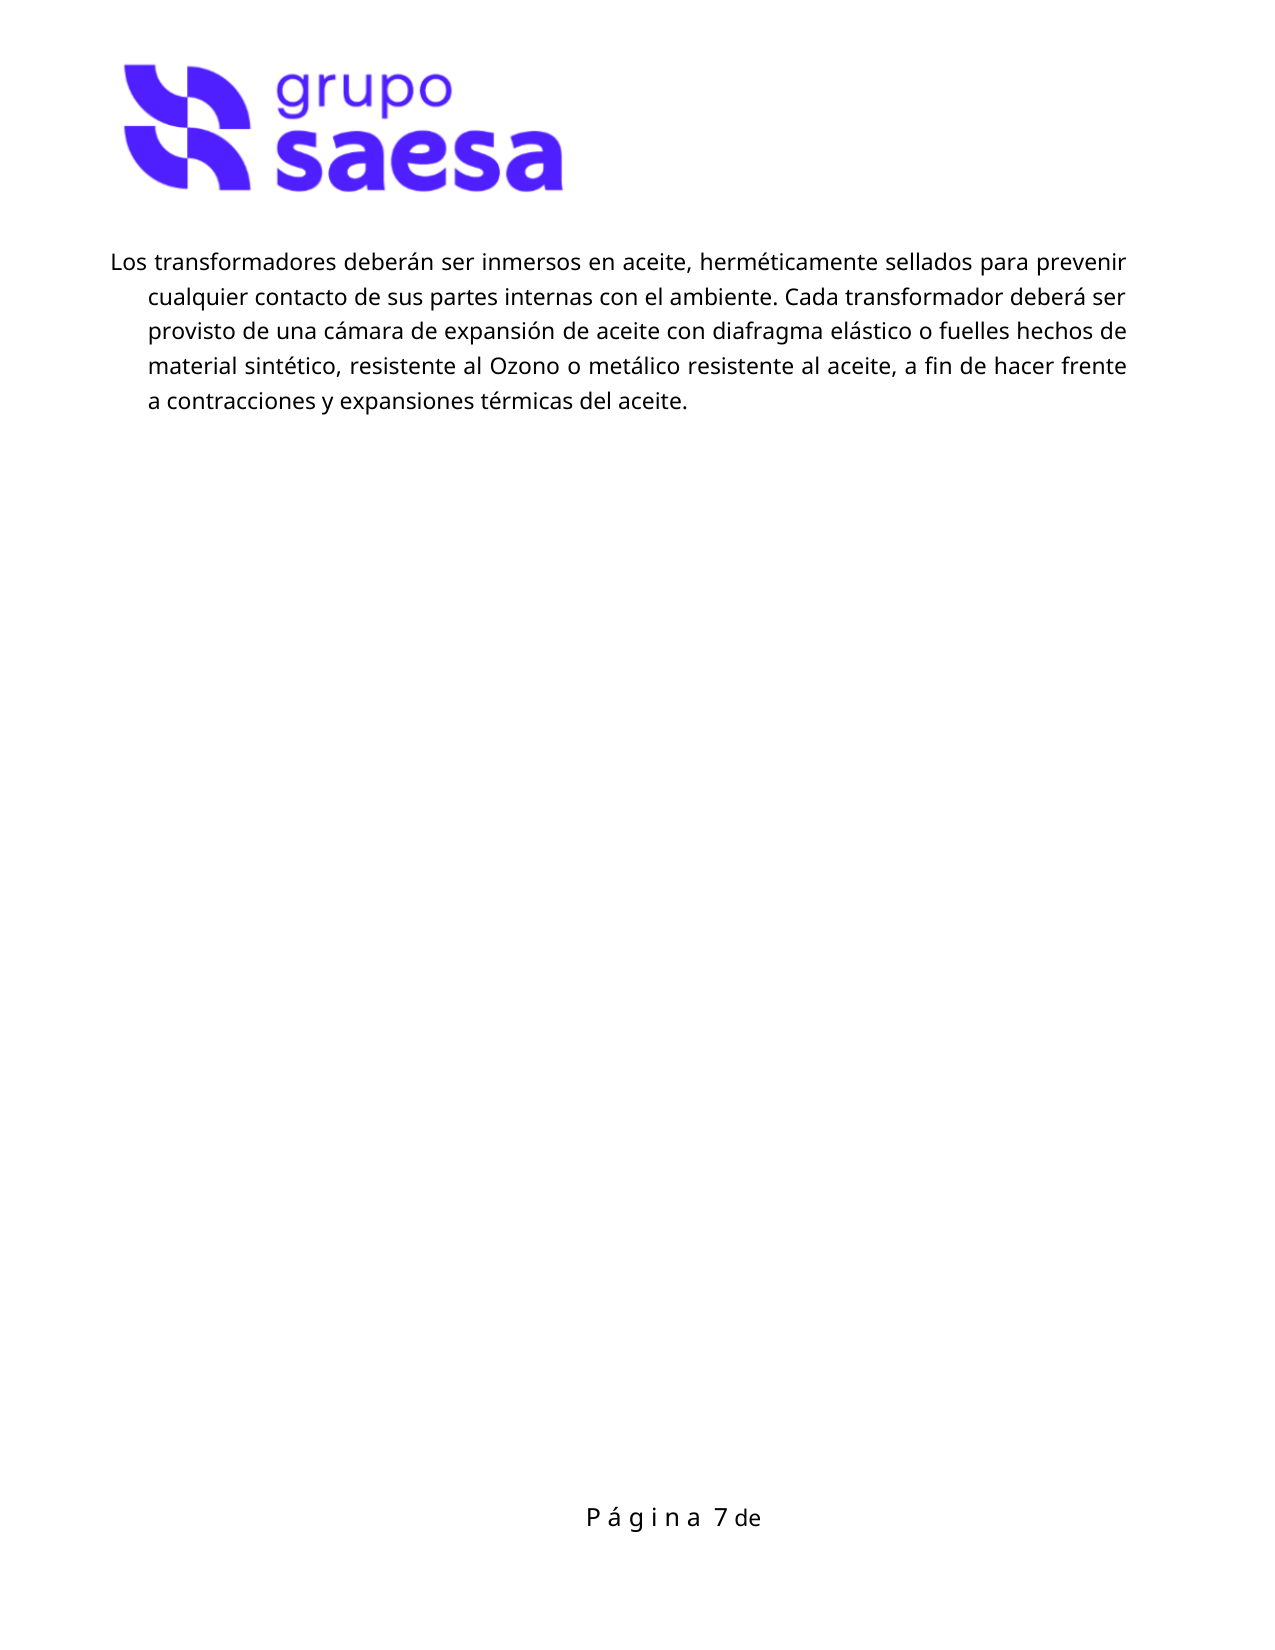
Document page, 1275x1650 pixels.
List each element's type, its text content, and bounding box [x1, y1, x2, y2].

picture [112, 55, 569, 196]
text Los transformadores deberán ser inmersos en aceite, herméticamente sellados para prevenir cualquier contacto de sus partes internas con el ambiente. Cada transformador deberá ser provisto de una cámara de expansión de aceite con diafragma elástico o fuelles hechos de material sintético, resistente al Ozono o metálico resistente al aceite, a fin de hacer frente a contracciones y expansiones térmicas del aceite. [110, 246, 1127, 416]
